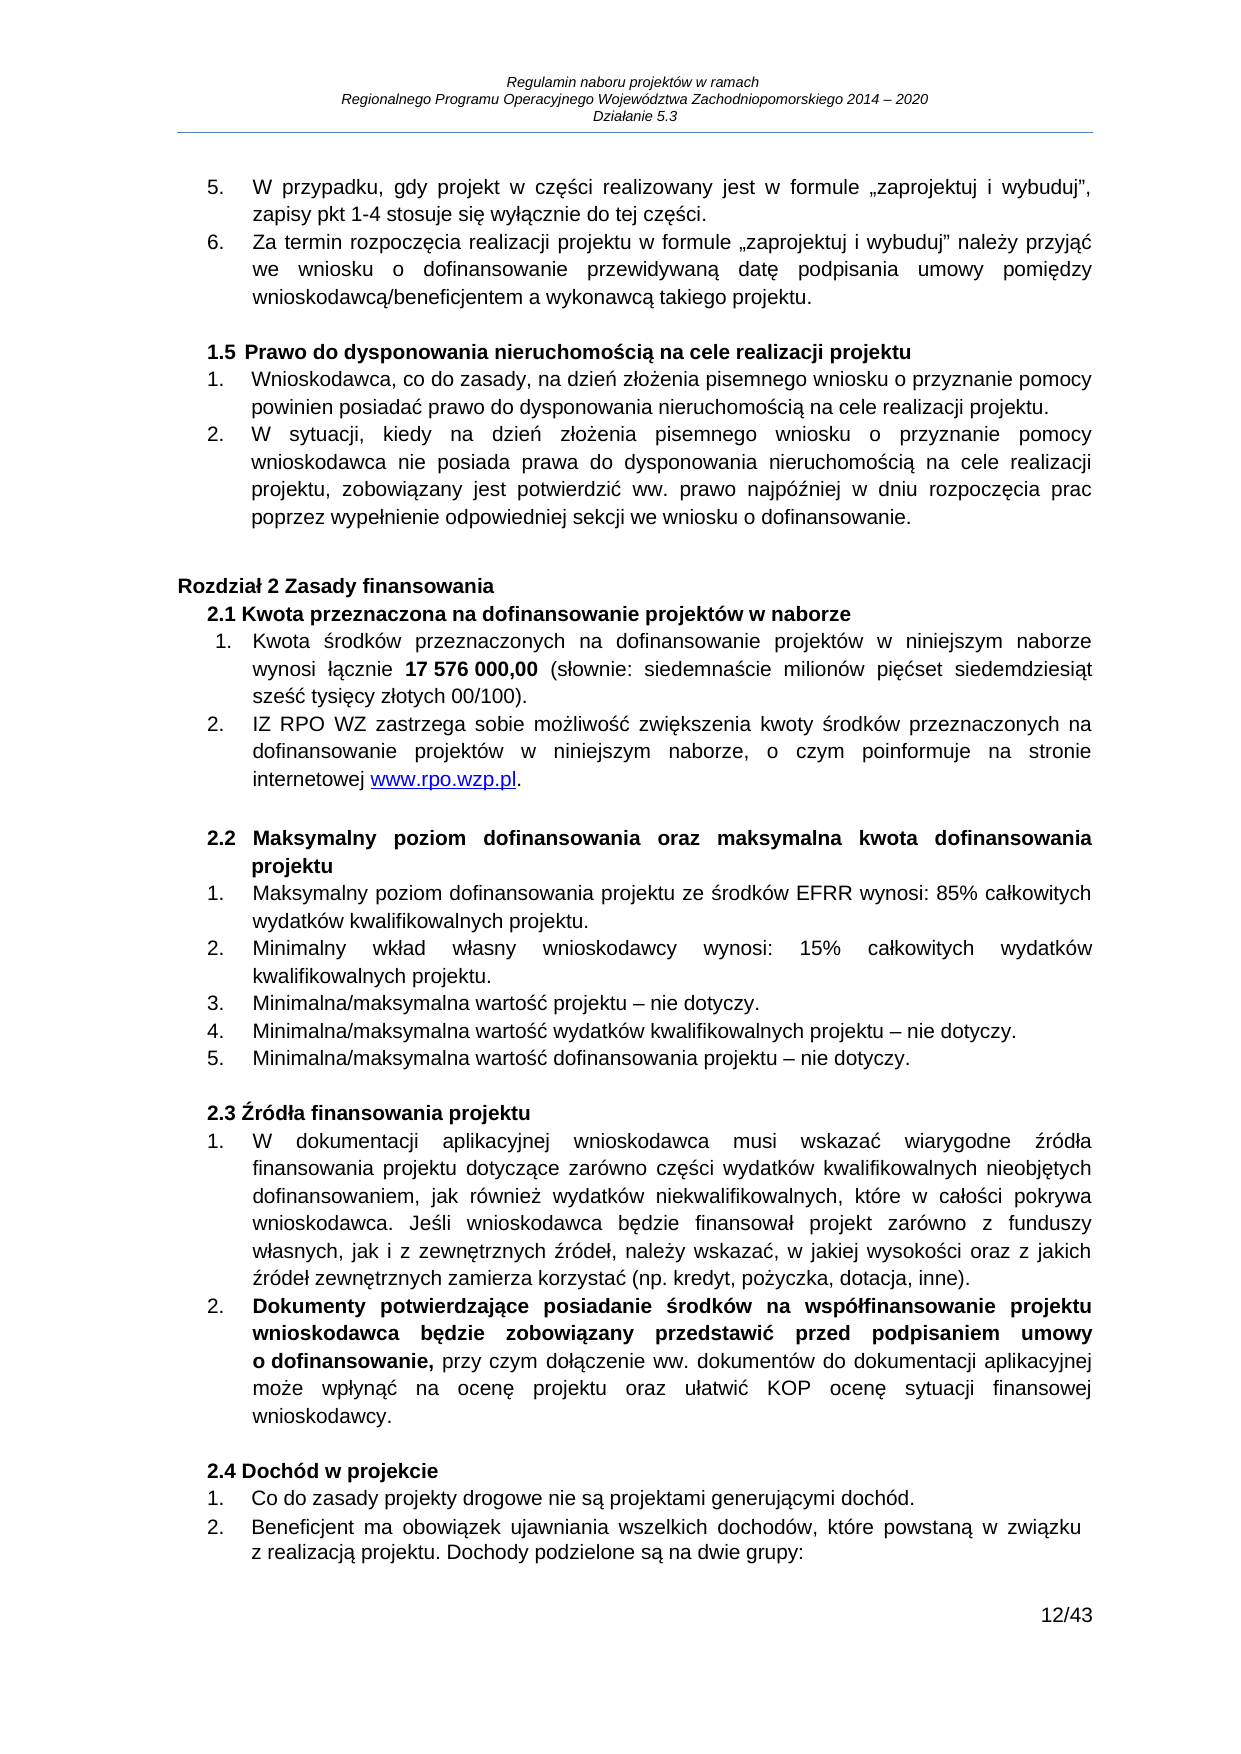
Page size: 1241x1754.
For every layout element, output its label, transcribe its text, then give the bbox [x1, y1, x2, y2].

list Za termin rozpoczęcia realizacji projektu w formule „zaprojektuj i wybuduj” należy przyjąć we wniosku o dofinansowanie przewidywaną datę podpisania umowy pomiędzy wnioskodawcą/beneficjentem a wykonawcą takiego projektu. [207, 229, 1093, 308]
subtitle W sytuacji, kiedy na dzień złożenia pisemnego wniosku o przyznanie pomocy wnioskodawca nie posiada prawa do dysponowania nieruchomością na cele realizacji projektu, zobowiązany jest potwierdzić ww. prawo najpóźniej w dniu rozpoczęcia prac poprzez wypełnienie odpowiedniej sekcji we wniosku o dofinansowanie. [207, 422, 1093, 528]
list Prawo do dysponowania nieruchomością na cele realizacji projektu [207, 339, 1093, 363]
list W przypadku, gdy projekt w części realizowany jest w formule „zaprojektuj i wybuduj”, zapisy pkt 1-4 stosuje się wyłącznie do tej części. [207, 174, 1093, 226]
list Minimalna/maksymalna wartość wydatków kwalifikowalnych projektu – nie dotyczy. [207, 1019, 1093, 1043]
subtitle 2.2 Maksymalny poziom dofinansowania oraz maksymalna kwota dofinansowania projektu [207, 826, 1093, 878]
list W dokumentacji aplikacyjnej wnioskodawca musi wskazać wiarygodne źródła finansowania projektu dotyczące zarówno części wydatków kwalifikowalnych nieobjętych dofinansowaniem, jak również wydatków niekwalifikowalnych, które w całości pokrywa wnioskodawca. Jeśli wnioskodawca będzie finansował projekt zarówno z funduszy własnych, jak i z zewnętrznych źródeł, należy wskazać, w jakiej wysokości oraz z jakich źródeł zewnętrznych zamierza korzystać (np. kredyt, pożyczka, dotacja, inne). [207, 1129, 1093, 1290]
subtitle 2.3 Źródła finansowania projektu [207, 1101, 1093, 1125]
subtitle 2.1 Kwota przeznaczona na dofinansowanie projektów w naborze [207, 602, 1093, 626]
list Minimalna/maksymalna wartość dofinansowania projektu – nie dotyczy. [207, 1046, 1093, 1070]
subtitle Rozdział 2 Zasady finansowania [177, 574, 1093, 598]
list Minimalny wkład własny wnioskodawcy wynosi: 15% całkowitych wydatków kwalifikowalnych projektu. [207, 936, 1093, 988]
subtitle 2.4 Dochód w projekcie [207, 1459, 1093, 1483]
list Kwota środków przeznaczonych na dofinansowanie projektów w niniejszym naborze wynosi łącznie 17 576 000,00 (słownie: siedemnaście milionów pięćset siedemdziesiąt sześć tysięcy złotych 00/100). [215, 629, 1093, 708]
subtitle Wnioskodawca, co do zasady, na dzień złożenia pisemnego wniosku o przyznanie pomocy powinien posiadać prawo do dysponowania nieruchomością na cele realizacji projektu. [207, 367, 1093, 418]
list Minimalna/maksymalna wartość projektu – nie dotyczy. [207, 991, 1093, 1015]
list Beneficjent ma obowiązek ujawniania wszelkich dochodów, które powstaną w związku z realizacją projektu. Dochody podzielone są na dwie grupy: [207, 1514, 1093, 1564]
subtitle Co do zasady projekty drogowe nie są projektami generującymi dochód. [207, 1486, 1093, 1510]
list Dokumenty potwierdzające posiadanie środków na współfinansowanie projektu wnioskodawca będzie zobowiązany przedstawić przed podpisaniem umowy o dofinansowanie, przy czym dołączenie ww. dokumentów do dokumentacji aplikacyjnej może wpłynąć na ocenę projektu oraz ułatwić KOP ocenę sytuacji finansowej wnioskodawcy. [207, 1294, 1093, 1428]
list IZ RPO WZ zastrzega sobie możliwość zwiększenia kwoty środków przeznaczonych na dofinansowanie projektów w niniejszym naborze, o czym poinformuje na stronie internetowej www.rpo.wzp.pl. [207, 712, 1093, 791]
list Maksymalny poziom dofinansowania projektu ze środków EFRR wynosi: 85% całkowitych wydatków kwalifikowalnych projektu. [207, 881, 1093, 933]
